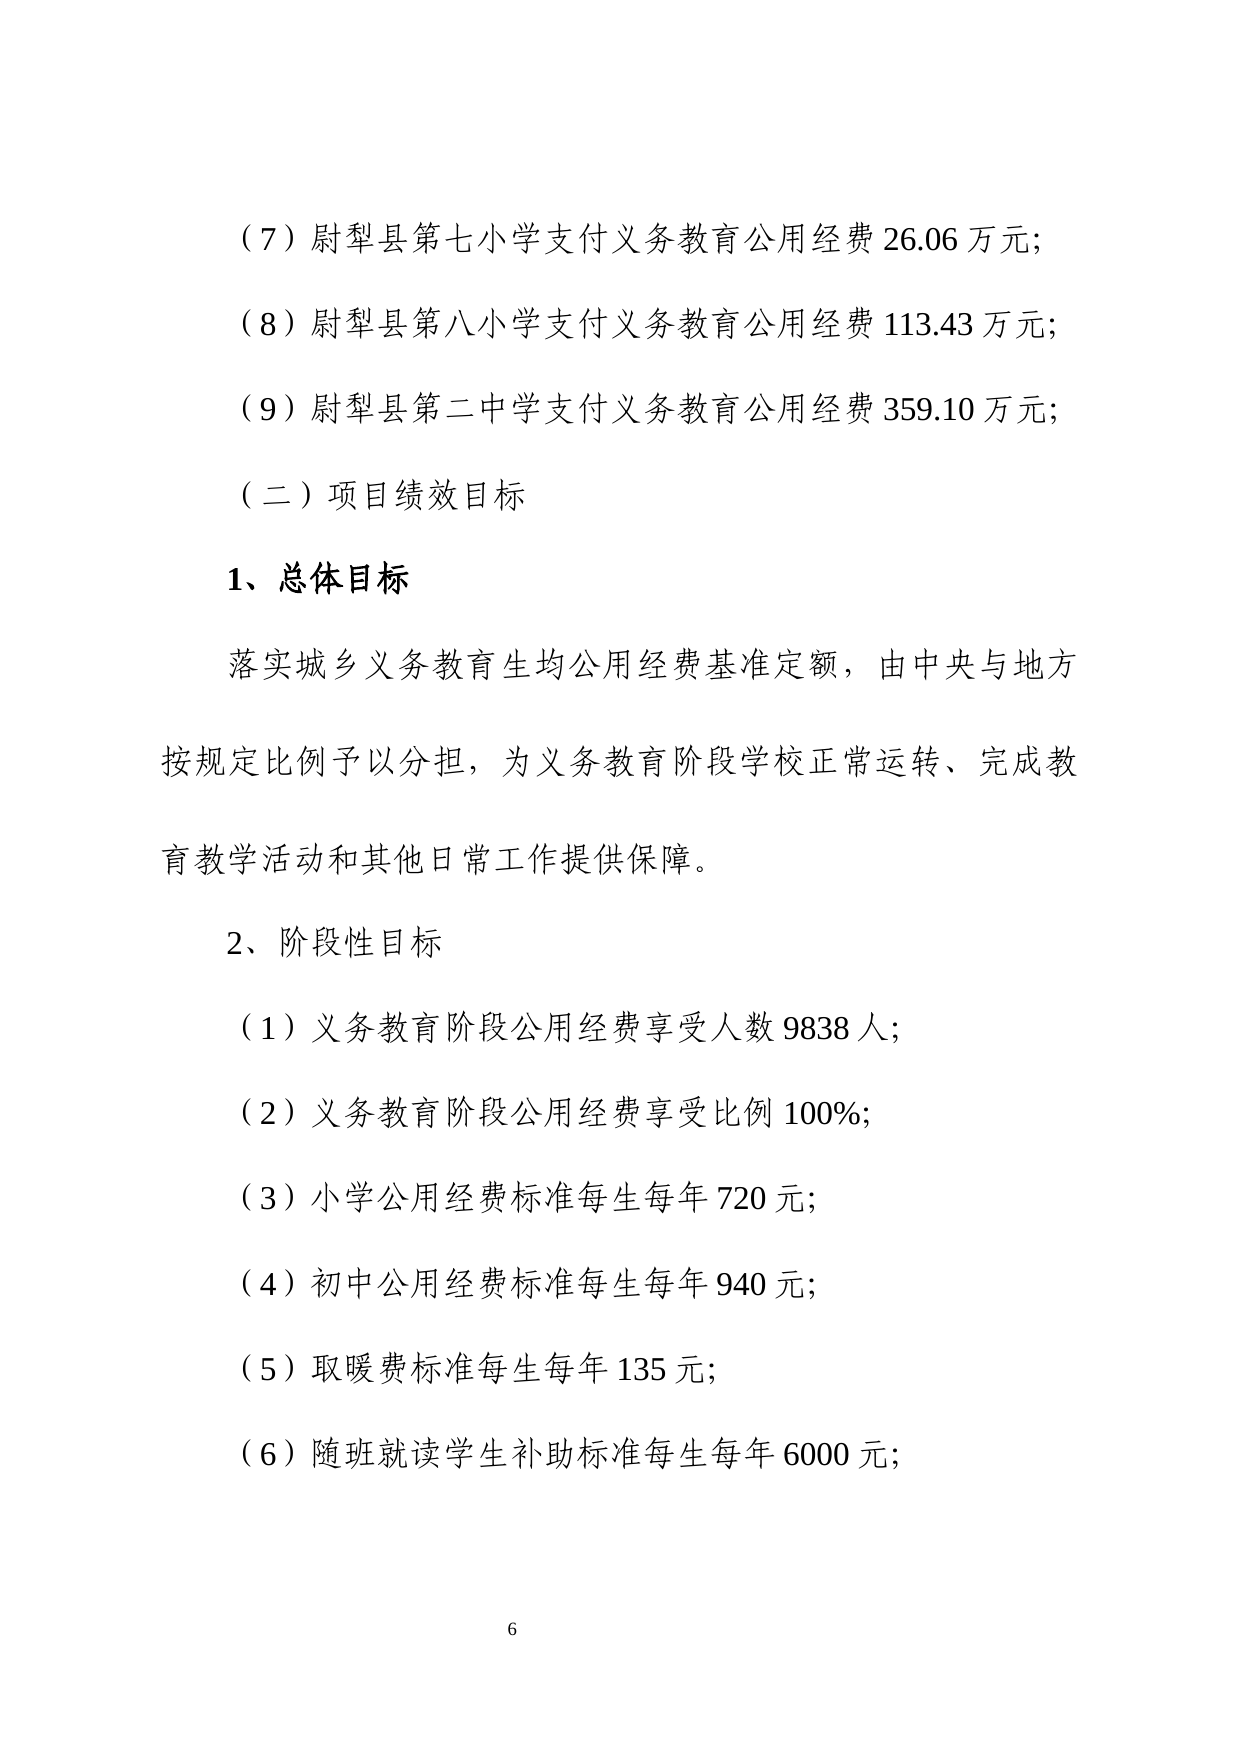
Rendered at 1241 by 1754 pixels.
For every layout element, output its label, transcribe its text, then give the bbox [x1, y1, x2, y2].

text （5）取暖费标准每生每年135元； [159, 1334, 1081, 1399]
text （3）小学公用经费标准每生每年720元； [159, 1164, 1081, 1229]
text 落实城乡义务教育生均公用经费基准定额，由中央与地方按规定比例予以分担，为义务教育阶段学校正常运转、完成教育教学活动和其他日常工作提供保障。 [159, 629, 1081, 889]
text （1）义务教育阶段公用经费享受人数9838人； [159, 994, 1081, 1059]
text （二）项目绩效目标 [159, 460, 1081, 525]
text （6）随班就读学生补助标准每生每年6000元； [159, 1420, 1081, 1485]
text （4）初中公用经费标准每生每年940元； [159, 1249, 1081, 1314]
text 2、阶段性目标 [159, 908, 1081, 973]
text （7）尉犁县第七小学支付义务教育公用经费26.06万元； [159, 205, 1081, 270]
text （2）义务教育阶段公用经费享受比例100%； [159, 1079, 1081, 1144]
text （8）尉犁县第八小学支付义务教育公用经费113.43万元； [159, 290, 1081, 355]
text （9）尉犁县第二中学支付义务教育公用经费359.10万元； [159, 375, 1081, 440]
text 1、总体目标 [159, 544, 1081, 609]
